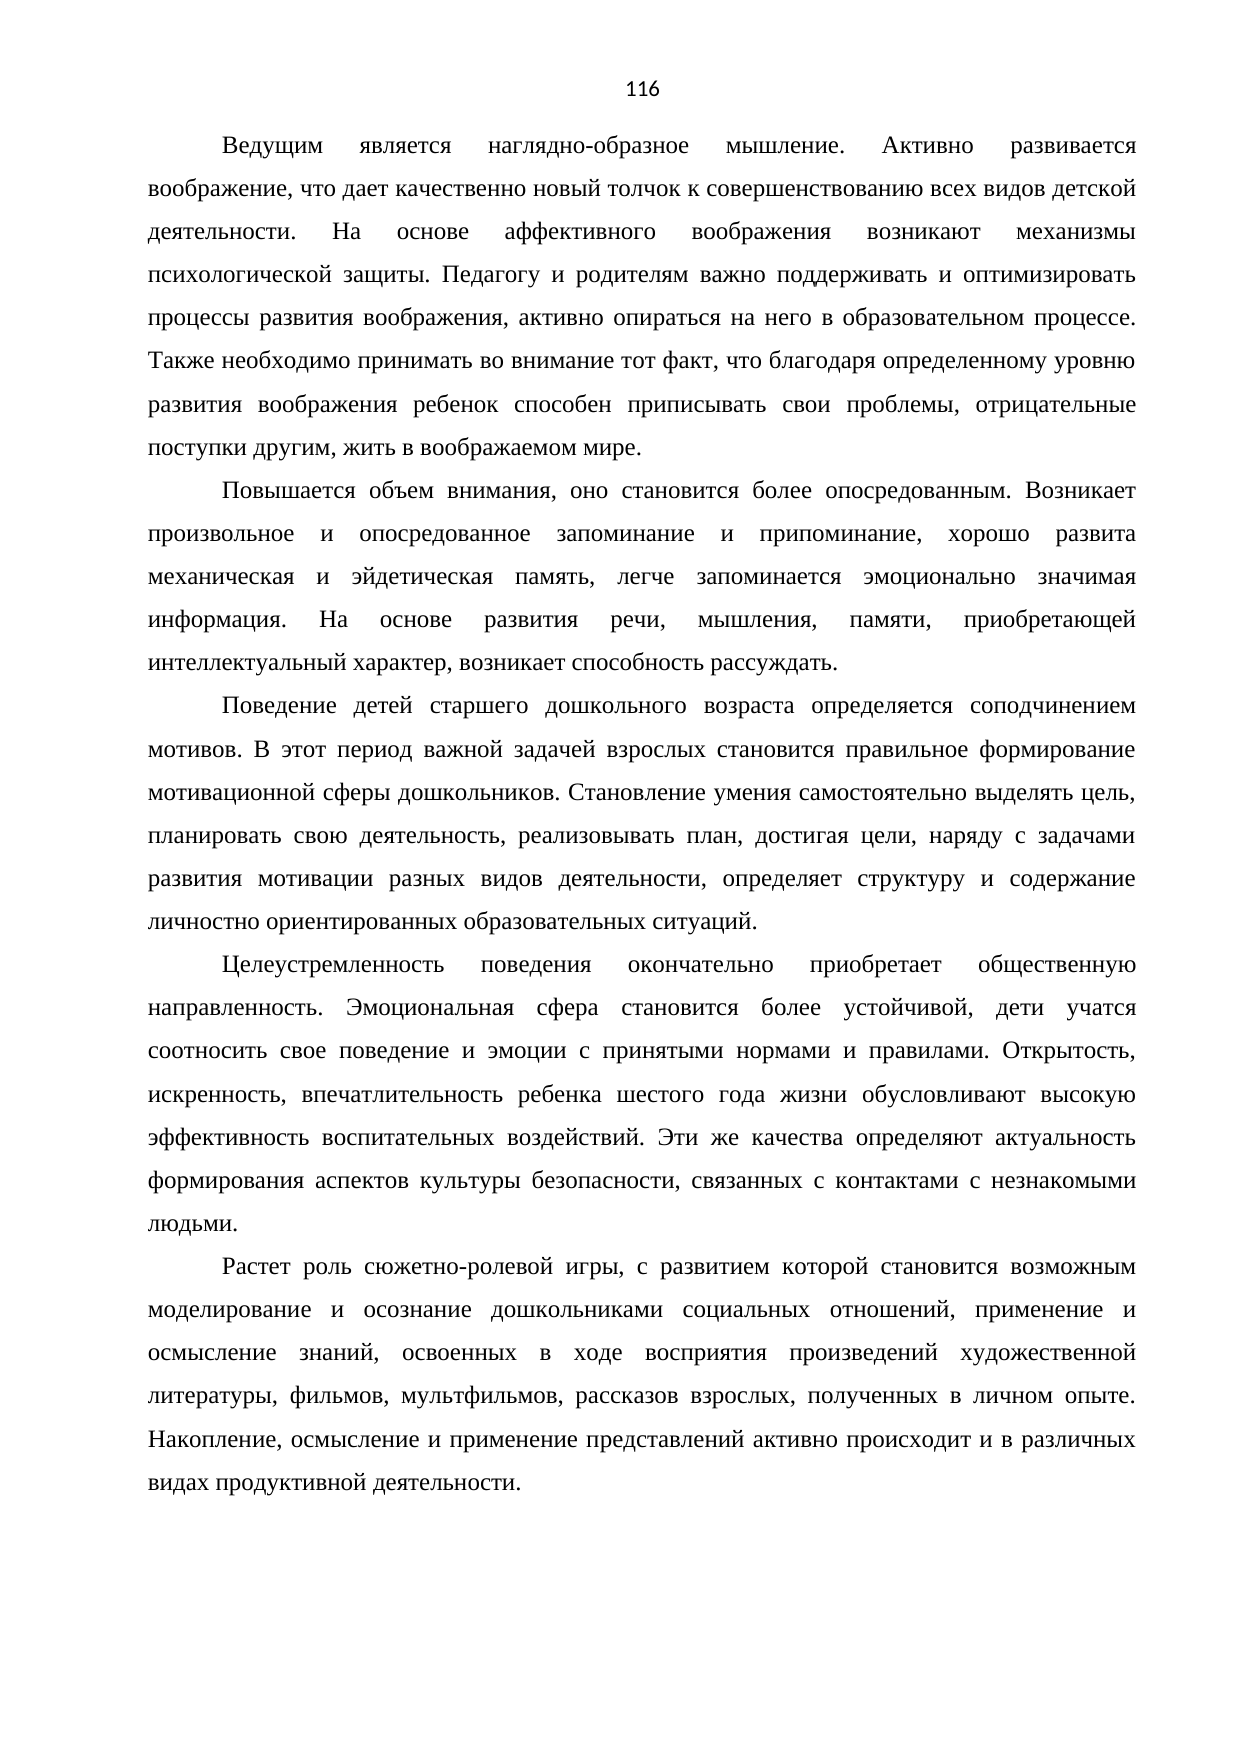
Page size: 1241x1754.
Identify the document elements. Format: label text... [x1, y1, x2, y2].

text Ведущим является наглядно-образное мышление. Активно развивается воображение, что дает качественно новый толчок к совершенствованию всех видов детской деятельности. На основе аффективного воображения возникают механизмы психологической защиты. Педагогу и родителям важно поддерживать и оптимизировать процессы развития воображения, активно опираться на него в образовательном процессе. Также необходимо принимать во внимание тот факт, что благодаря определенному уровню развития воображения ребенок способен приписывать свои проблемы, отрицательные поступки другим, жить в воображаемом мире. [148, 130, 1137, 461]
text Растет роль сюжетно-ролевой игры, с развитием которой становится возможным моделирование и осознание дошкольниками социальных отношений, применение и осмысление знаний, освоенных в ходе восприятия произведений художественной литературы, фильмов, мультфильмов, рассказов взрослых, полученных в личном опыте. Накопление, осмысление и применение представлений активно происходит и в различных видах продуктивной деятельности. [148, 1251, 1137, 1496]
text Повышается объем внимания, оно становится более опосредованным. Возникает произвольное и опосредованное запоминание и припоминание, хорошо развита механическая и эйдетическая память, легче запоминается эмоционально значимая информация. На основе развития речи, мышления, памяти, приобретающей интеллектуальный характер, возникает способность рассуждать. [148, 475, 1137, 676]
text Поведение детей старшего дошкольного возраста определяется соподчинением мотивов. В этот период важной задачей взрослых становится правильное формирование мотивационной сферы дошкольников. Становление умения самостоятельно выделять цель, планировать свою деятельность, реализовывать план, достигая цели, наряду с задачами развития мотивации разных видов деятельности, определяет структуру и содержание личностно ориентированных образовательных ситуаций. [148, 691, 1137, 935]
text Целеустремленность поведения окончательно приобретает общественную направленность. Эмоциональная сфера становится более устойчивой, дети учатся соотносить свое поведение и эмоции с принятыми нормами и правилами. Открытость, искренность, впечатлительность ребенка шестого года жизни обусловливают высокую эффективность воспитательных воздействий. Эти же качества определяют актуальность формирования аспектов культуры безопасности, связанных с контактами с незнакомыми людьми. [148, 949, 1137, 1237]
